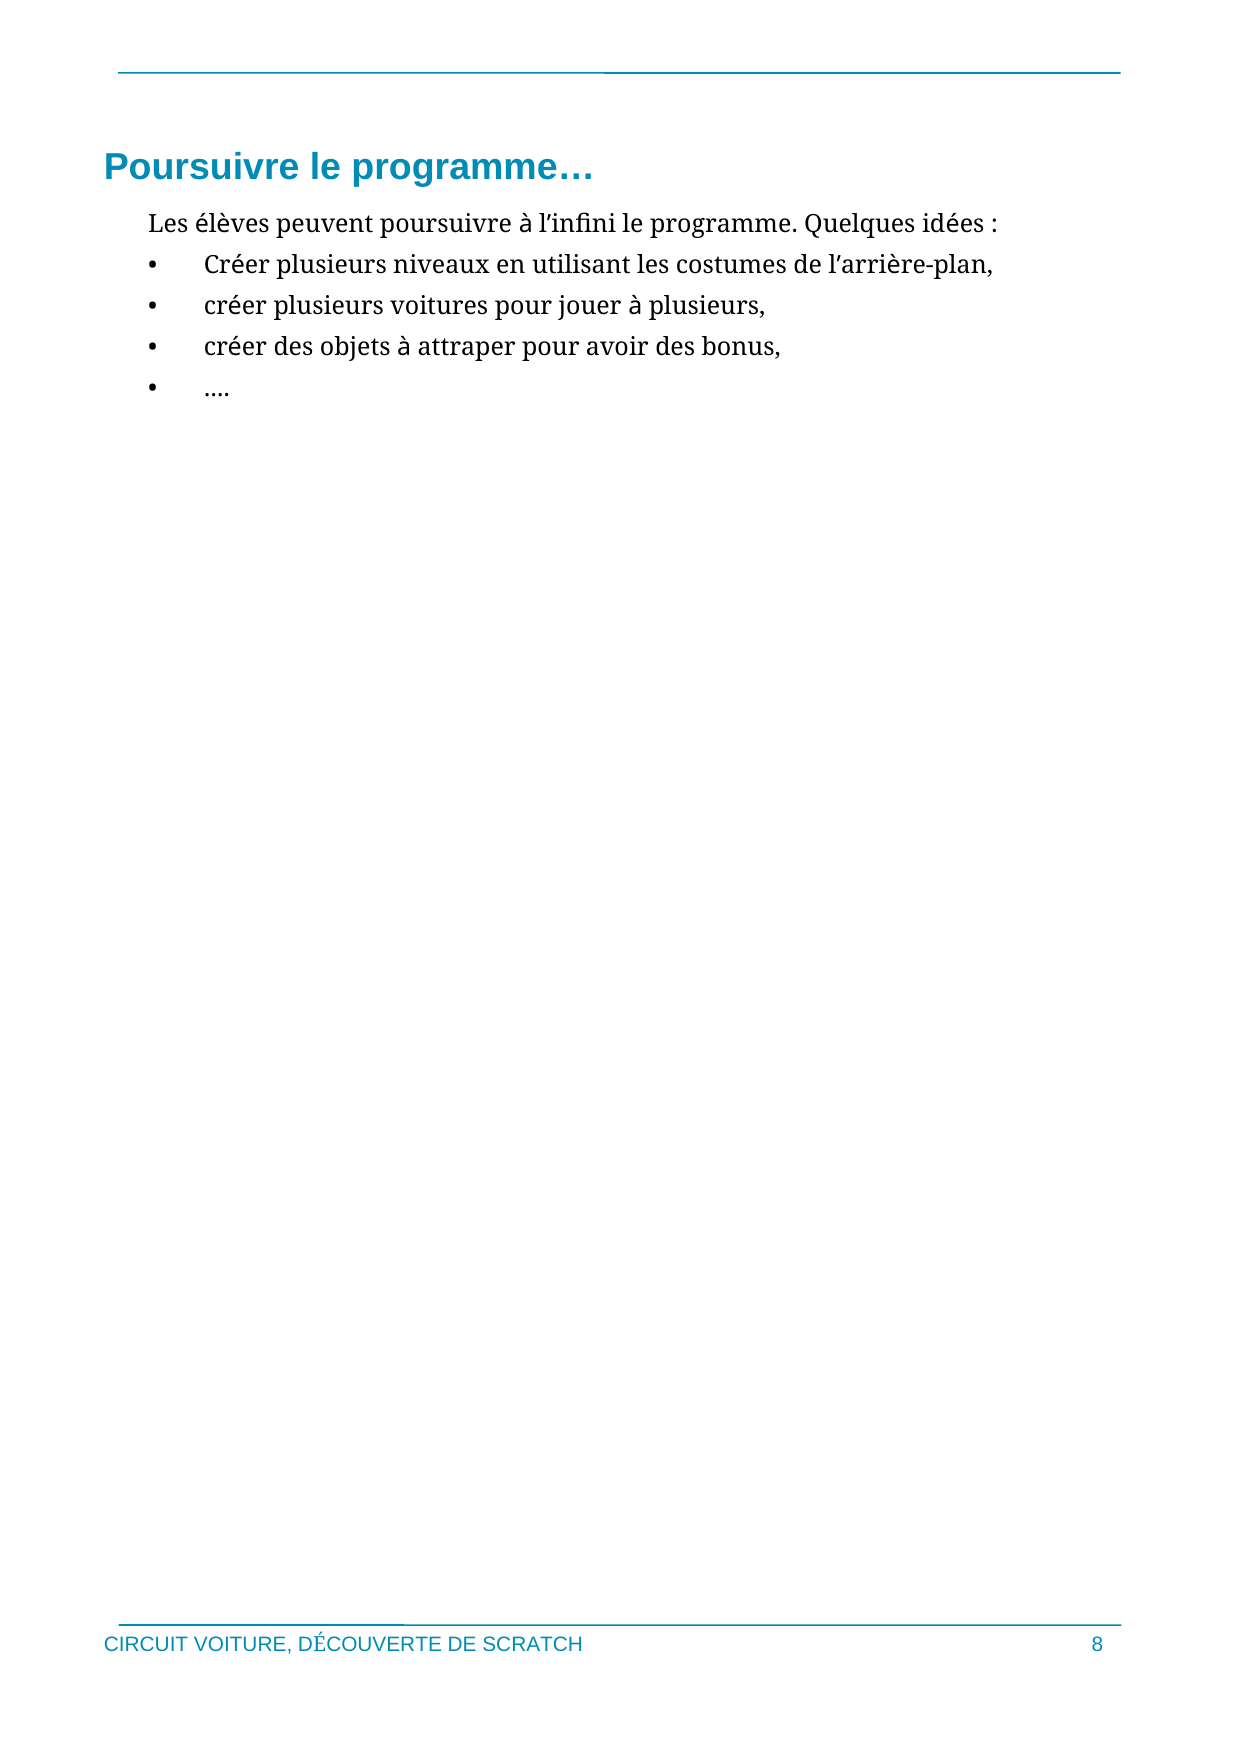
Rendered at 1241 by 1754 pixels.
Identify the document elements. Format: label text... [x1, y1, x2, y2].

text Les élèves peuvent poursuivre à l’infini le programme. Quelques idées : [103, 206, 1167, 240]
list créer plusieurs voitures pour jouer à plusieurs, [103, 288, 1167, 322]
list Créer plusieurs niveaux en utilisant les costumes de l’arrière-plan, [103, 247, 1167, 281]
list créer des objets à attraper pour avoir des bonus, [103, 328, 1167, 362]
text Poursuivre le programme… [103, 144, 1167, 187]
list …. [103, 369, 1167, 403]
